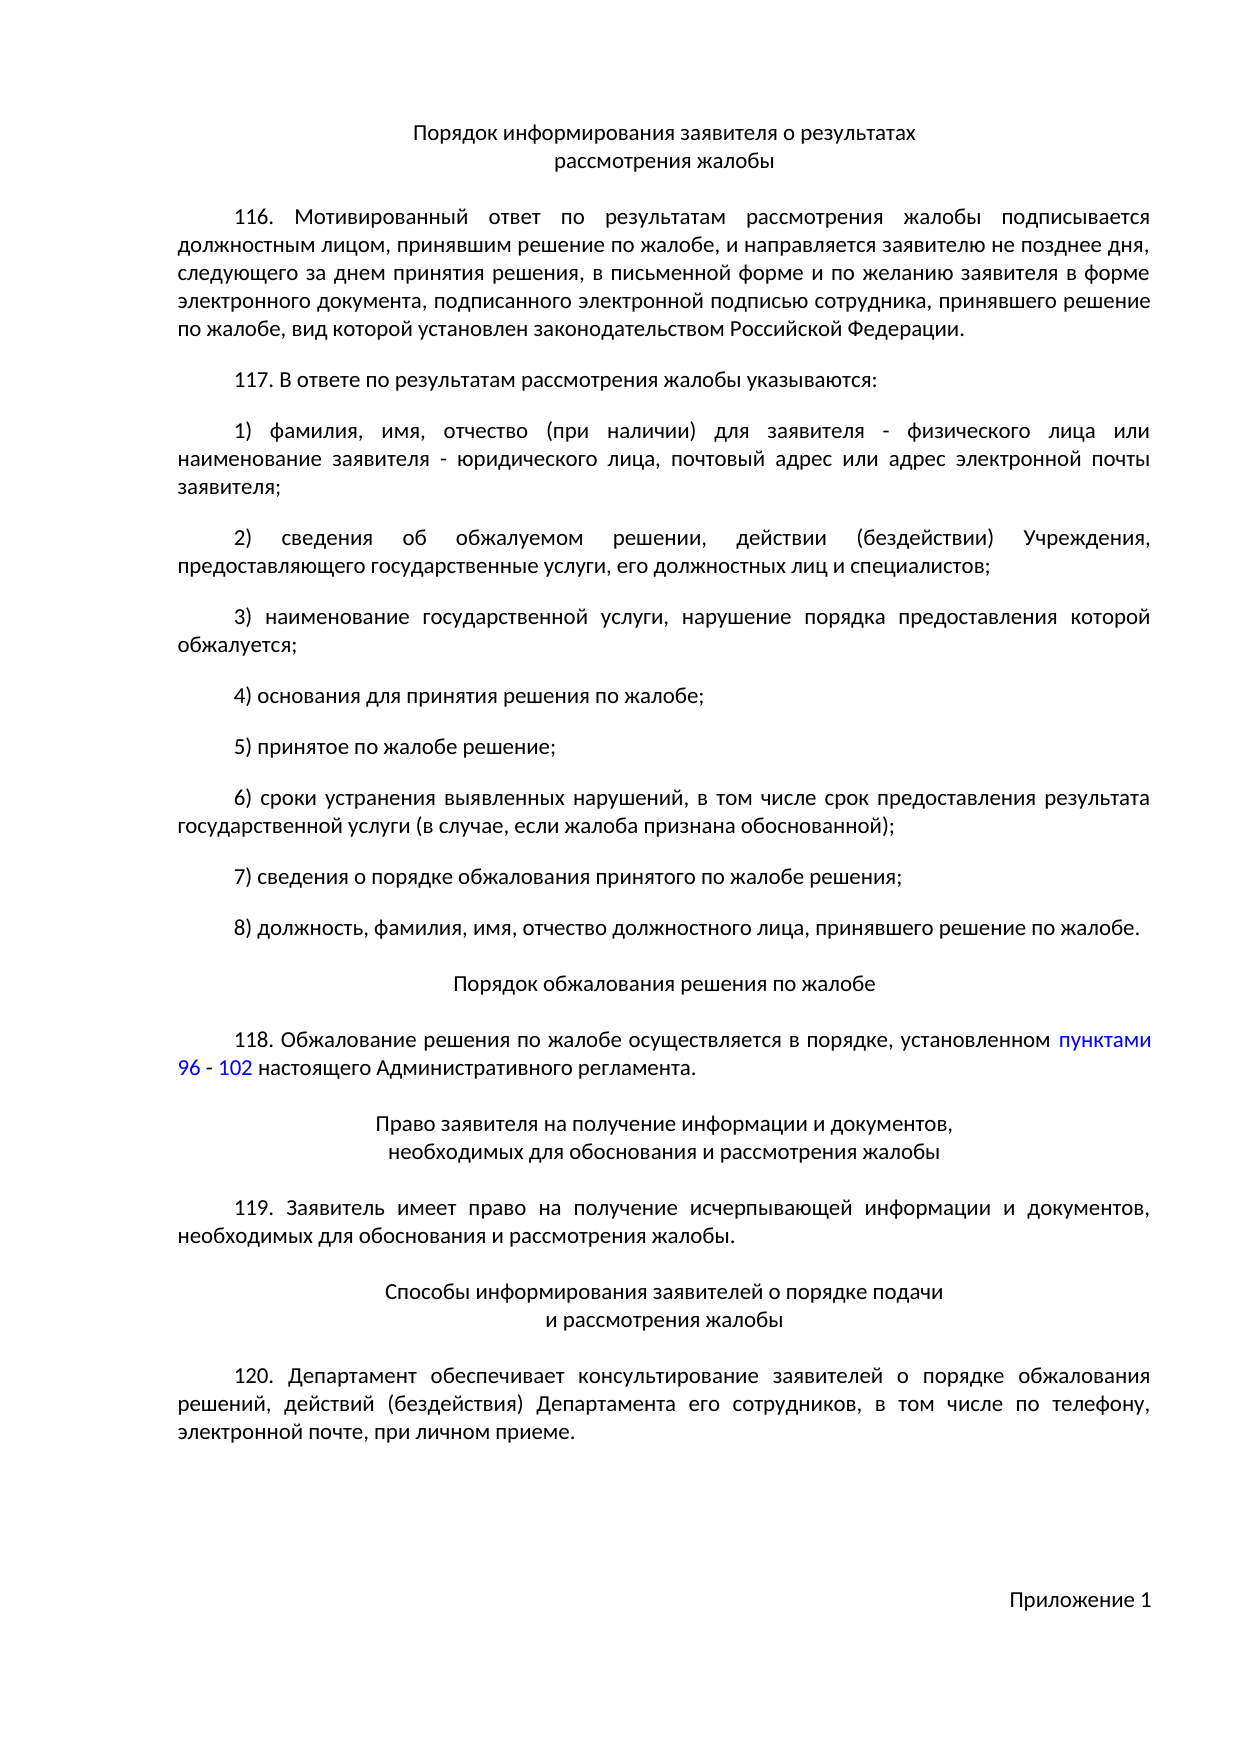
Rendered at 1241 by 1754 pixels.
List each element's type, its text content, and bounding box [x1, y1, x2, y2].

text 4) основания для принятия решения по жалобе; [177, 681, 1152, 709]
text 8) должность, фамилия, имя, отчество должностного лица, принявшего решение по жалобе. [177, 913, 1152, 941]
text 2) сведения об обжалуемом решении, действии (бездействии) Учреждения, предоставляющего государственные услуги, его должностных лиц и специалистов; [177, 523, 1152, 579]
text и рассмотрения жалобы [177, 1305, 1152, 1333]
text 118. Обжалование решения по жалобе осуществляется в порядке, установленном пунктами 96 - 102 настоящего Административного регламента. [177, 1025, 1152, 1081]
text 3) наименование государственной услуги, нарушение порядка предоставления которой обжалуется; [177, 602, 1152, 658]
text 5) принятое по жалобе решение; [177, 732, 1152, 760]
text 116. Мотивированный ответ по результатам рассмотрения жалобы подписывается должностным лицом, принявшим решение по жалобе, и направляется заявителю не позднее дня, следующего за днем принятия решения, в письменной форме и по желанию заявителя в форме электронного документа, подписанного электронной подписью сотрудника, принявшего решение по жалобе, вид которой установлен законодательством Российской Федерации. [177, 202, 1152, 342]
text Приложение 1 [177, 1585, 1152, 1613]
text 119. Заявитель имеет право на получение исчерпывающей информации и документов, необходимых для обоснования и рассмотрения жалобы. [177, 1193, 1152, 1249]
text 1) фамилия, имя, отчество (при наличии) для заявителя - физического лица или наименование заявителя - юридического лица, почтовый адрес или адрес электронной почты заявителя; [177, 416, 1152, 500]
text 117. В ответе по результатам рассмотрения жалобы указываются: [177, 365, 1152, 393]
text необходимых для обоснования и рассмотрения жалобы [177, 1137, 1152, 1165]
text рассмотрения жалобы [177, 146, 1152, 174]
text 6) сроки устранения выявленных нарушений, в том числе срок предоставления результата государственной услуги (в случае, если жалоба признана обоснованной); [177, 783, 1152, 839]
text Порядок информирования заявителя о результатах [177, 118, 1152, 146]
text 120. Департамент обеспечивает консультирование заявителей о порядке обжалования решений, действий (бездействия) Департамента его сотрудников, в том числе по телефону, электронной почте, при личном приеме. [177, 1361, 1152, 1445]
text Право заявителя на получение информации и документов, [177, 1109, 1152, 1137]
text Способы информирования заявителей о порядке подачи [177, 1277, 1152, 1305]
text 7) сведения о порядке обжалования принятого по жалобе решения; [177, 862, 1152, 890]
text Порядок обжалования решения по жалобе [177, 969, 1152, 997]
